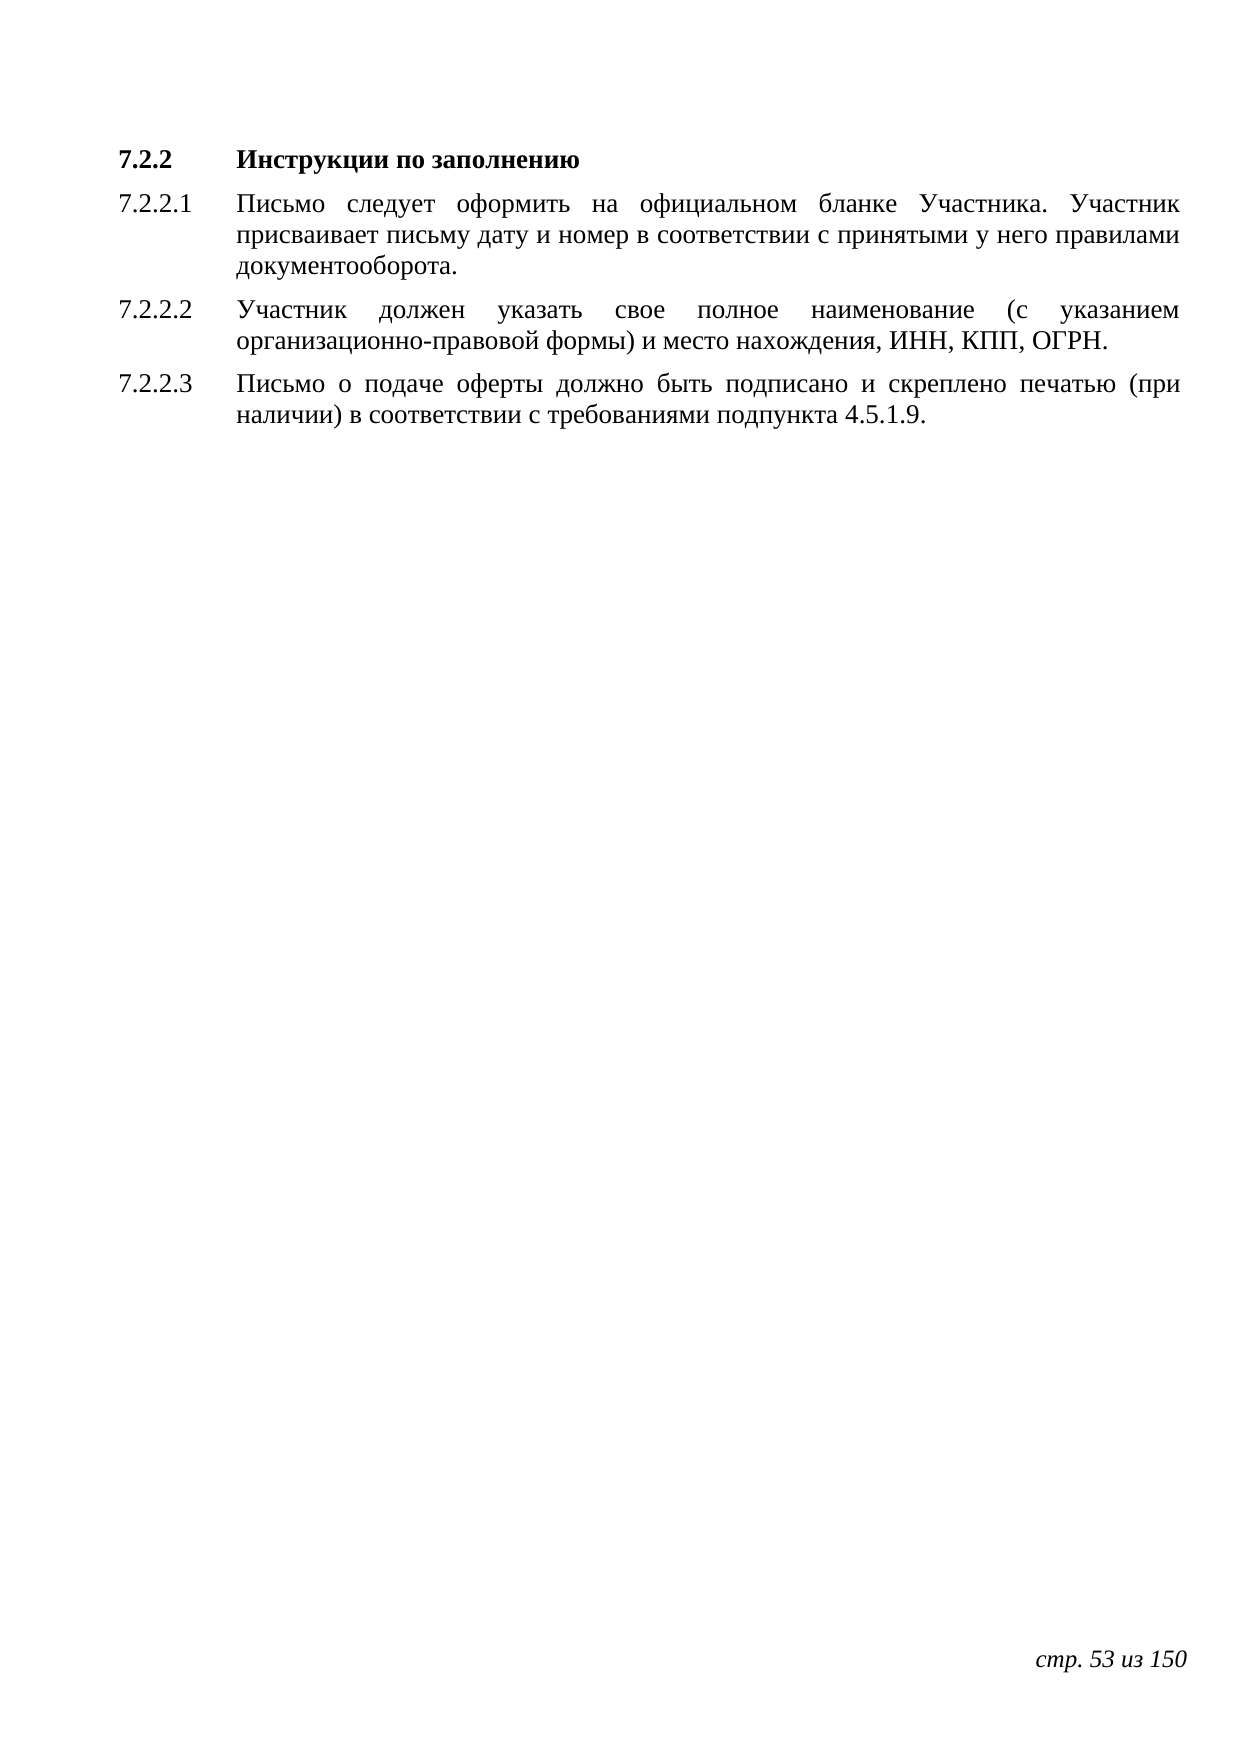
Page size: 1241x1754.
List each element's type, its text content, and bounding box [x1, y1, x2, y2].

text Инструкции по заполнению [118, 143, 1181, 174]
text Письмо о подаче оферты должно быть подписано и скреплено печатью (при наличии) в соответствии с требованиями подпункта 4.5.1.9. [118, 367, 1181, 430]
text Участник должен указать свое полное наименование (с указанием организационно-правовой формы) и место нахождения, ИНН, КПП, ОГРН. [118, 293, 1181, 355]
text Письмо следует оформить на официальном бланке Участника. Участник присваивает письму дату и номер в соответствии с принятыми у него правилами документооборота. [118, 187, 1181, 280]
